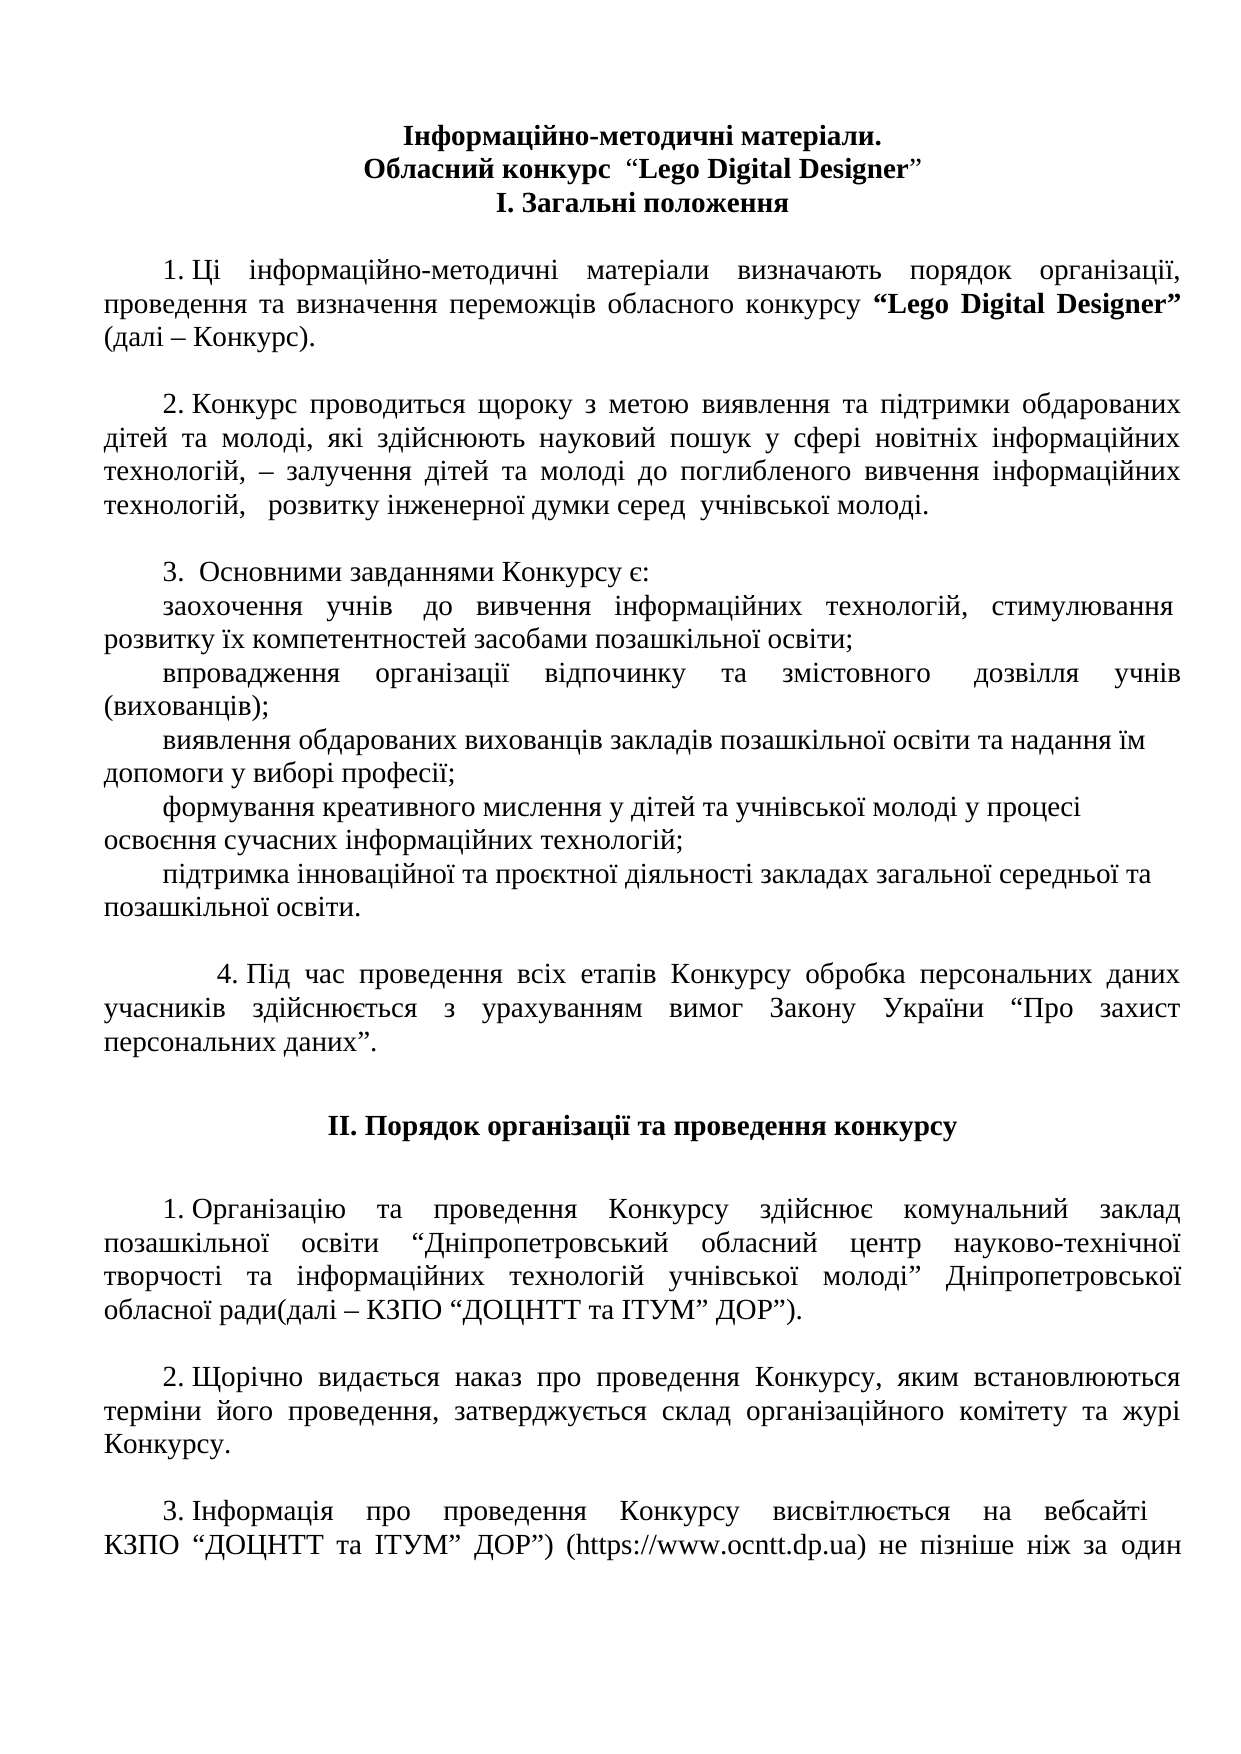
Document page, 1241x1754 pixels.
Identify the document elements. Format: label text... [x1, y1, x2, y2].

text формування креативного мислення у дітей та учнівської молоді у процесі освоєння сучасних інформаційних технологій; [103, 789, 1181, 856]
text І. Загальні положення [103, 185, 1181, 219]
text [103, 1493, 1181, 1560]
text 4. Під час проведення всіх етапів Конкурсу обробка персональних даних учасників здійснюється з урахуванням вимог Закону України “Про захист персональних даних”. [103, 923, 1181, 1057]
text 3. Основними завданнями Конкурсу є: [103, 554, 1181, 588]
text Інформаційно-методичні матеріали. [103, 118, 1181, 152]
text впровадження організації відпочинку та змістовного дозвілля учнів (вихованців); [103, 655, 1181, 722]
text заохочення учнів до вивчення інформаційних технологій, стимулювання розвитку їх компетентностей засобами позашкільної освіти; [103, 588, 1181, 655]
text 1. Організацію та проведення Конкурсу здійснює комунальний заклад позашкільної освіти “Дніпропетровський обласний центр науково-технічної творчості та інформаційних технологій учнівської молоді” Дніпропетровської обласної ради(далі – КЗПО “ДОЦНТТ та ІТУМ” ДОР”). [103, 1191, 1181, 1326]
text 1. Ці інформаційно-методичні матеріали визначають порядок організації, проведення та визначення переможців обласного конкурсу “Lego Digital Designer” (далі – Конкурс). [103, 252, 1181, 353]
text виявлення обдарованих вихованців закладів позашкільної освіти та надання їм допомоги у виборі професії; [103, 722, 1181, 789]
text 2. Щорічно видається наказ про проведення Конкурсу, яким встановлюються терміни його проведення, затверджується склад організаційного комітету та журі Конкурсу. [103, 1359, 1181, 1460]
text 2. Конкурс проводиться щороку з метою виявлення та підтримки обдарованих дітей та молоді, які здійснюють науковий пошук у сфері новітніх інформаційних технологій, – залучення дітей та молоді до поглибленого вивчення інформаційних технологій, розвитку інженерної думки серед учнівської молоді. [103, 386, 1181, 521]
text Обласний конкурс “Lego Digital Designer” [103, 152, 1181, 185]
text ІІ. Порядок організації та проведення конкурсу [103, 1108, 1181, 1141]
text підтримка інноваційної та проєктної діяльності закладах загальної середньої та позашкільної освіти. [103, 856, 1181, 923]
